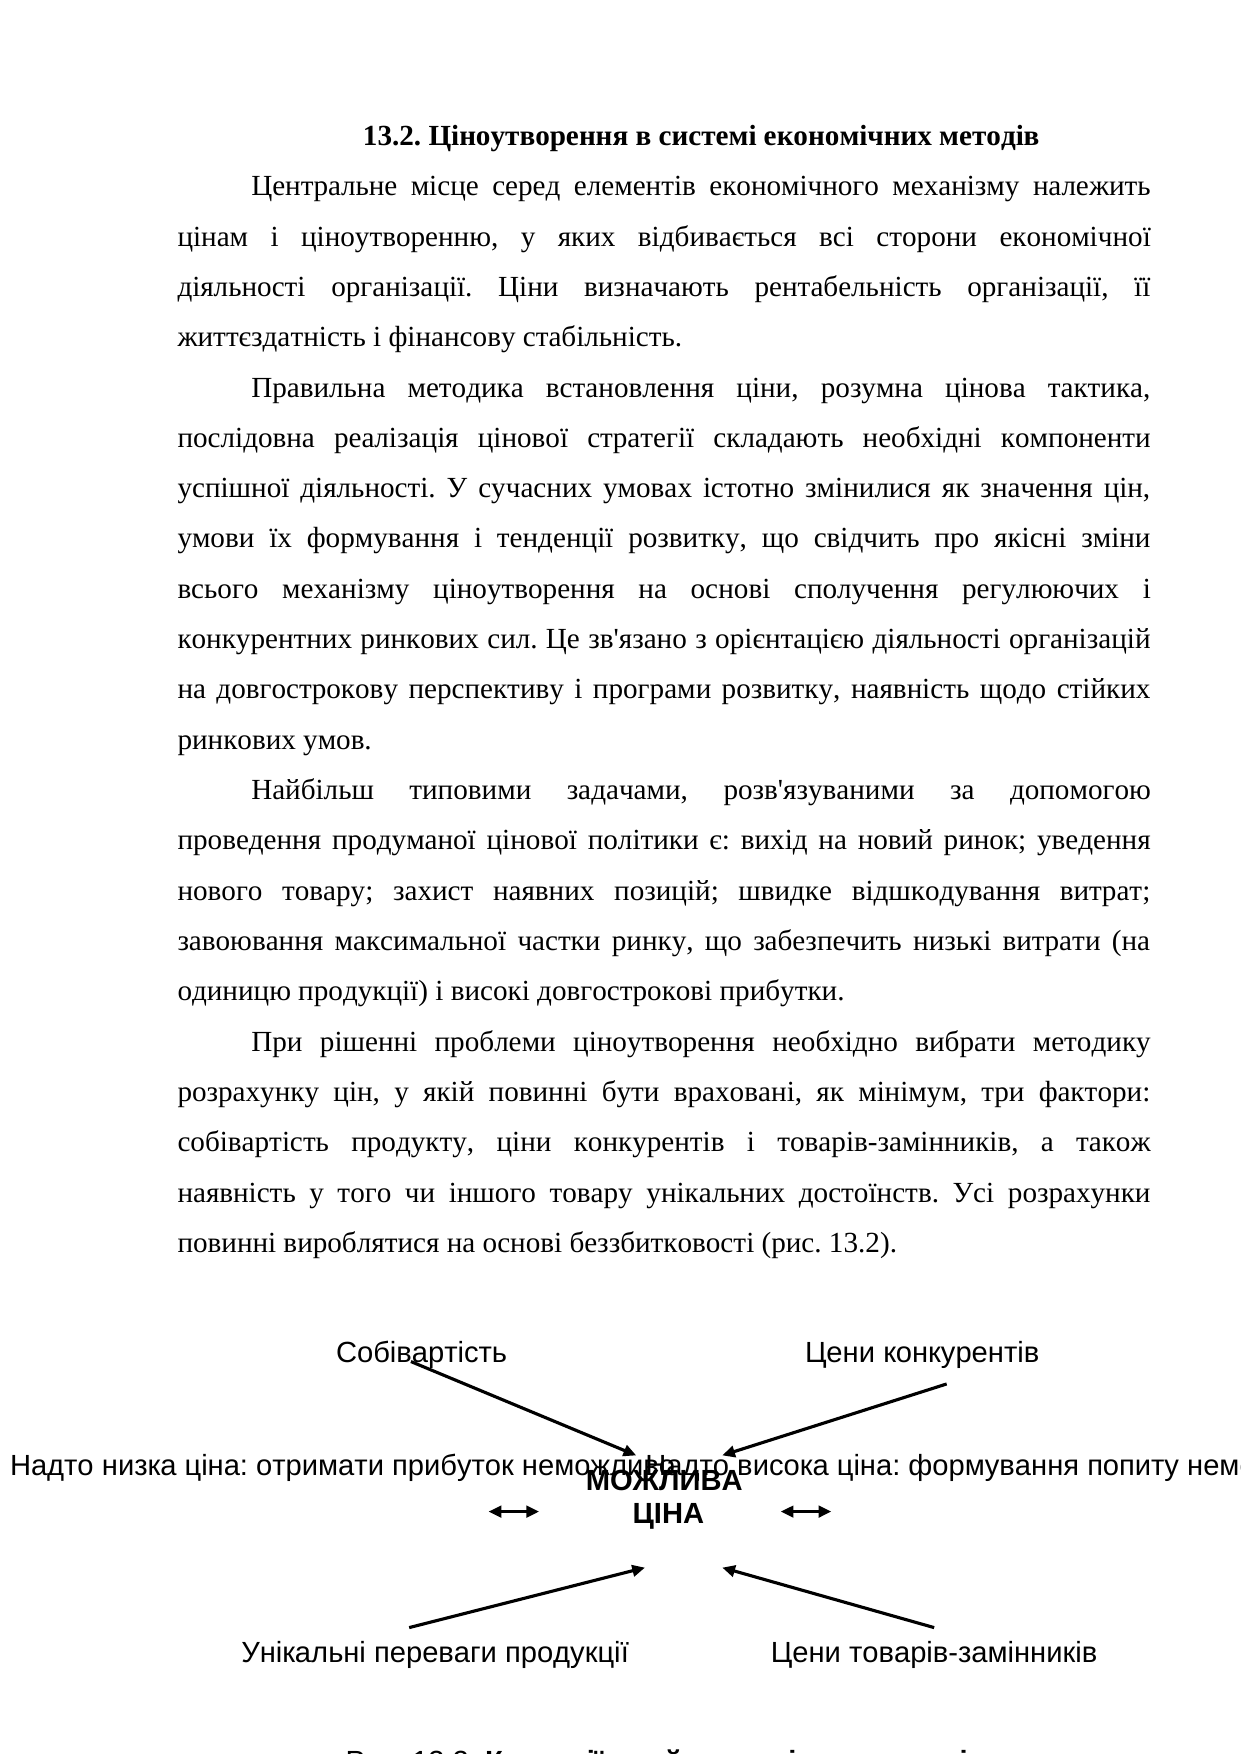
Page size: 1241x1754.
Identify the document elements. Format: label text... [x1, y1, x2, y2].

text Центральне місце серед елементів економічного механізму належить цінам і ціноутворенню, у яких відбивається всі сторони економічної діяльності організації. Ціни визначають рентабельність організації, її життєздатність і фінансову стабільність. [177, 168, 1152, 353]
text 13.2. Ціноутворення в системі економічних методів [177, 118, 1152, 152]
text Найбільш типовими задачами, розв'язуваними за допомогою проведення продуманої цінової політики є: вихід на новий ринок; уведення нового товару; захист наявних позицій; швидке відшкодування витрат; завоювання максимальної частки ринку, що забезпечить низькі витрати (на одиницю продукції) і високі довгострокові прибутки. [177, 772, 1152, 1007]
text Правильна методика встановлення ціни, розумна цінова тактика, послідовна реалізація цінової стратегії складають необхідні компоненти успішної діяльності. У сучасних умовах істотно змінилися як значення цін, умови їх формування і тенденції розвитку, що свідчить про якісні зміни всього механізму ціноутворення на основі сполучення регулюючих і конкурентних ринкових сил. Це зв'язано з орієнтацією діяльності організацій на довгострокову перспективу і програми розвитку, наявність щодо стійких ринкових умов. [177, 370, 1152, 755]
text При рішенні проблеми ціноутворення необхідно вибрати методику розрахунку цін, у якій повинні бути враховані, як мінімум, три фактори: собівартість продукту, ціни конкурентів і товарів-замінників, а також наявність у того чи іншого товару унікальних достоїнств. Усі розрахунки повинні вироблятися на основі беззбитковості (рис. 13.2). [177, 1024, 1152, 1258]
